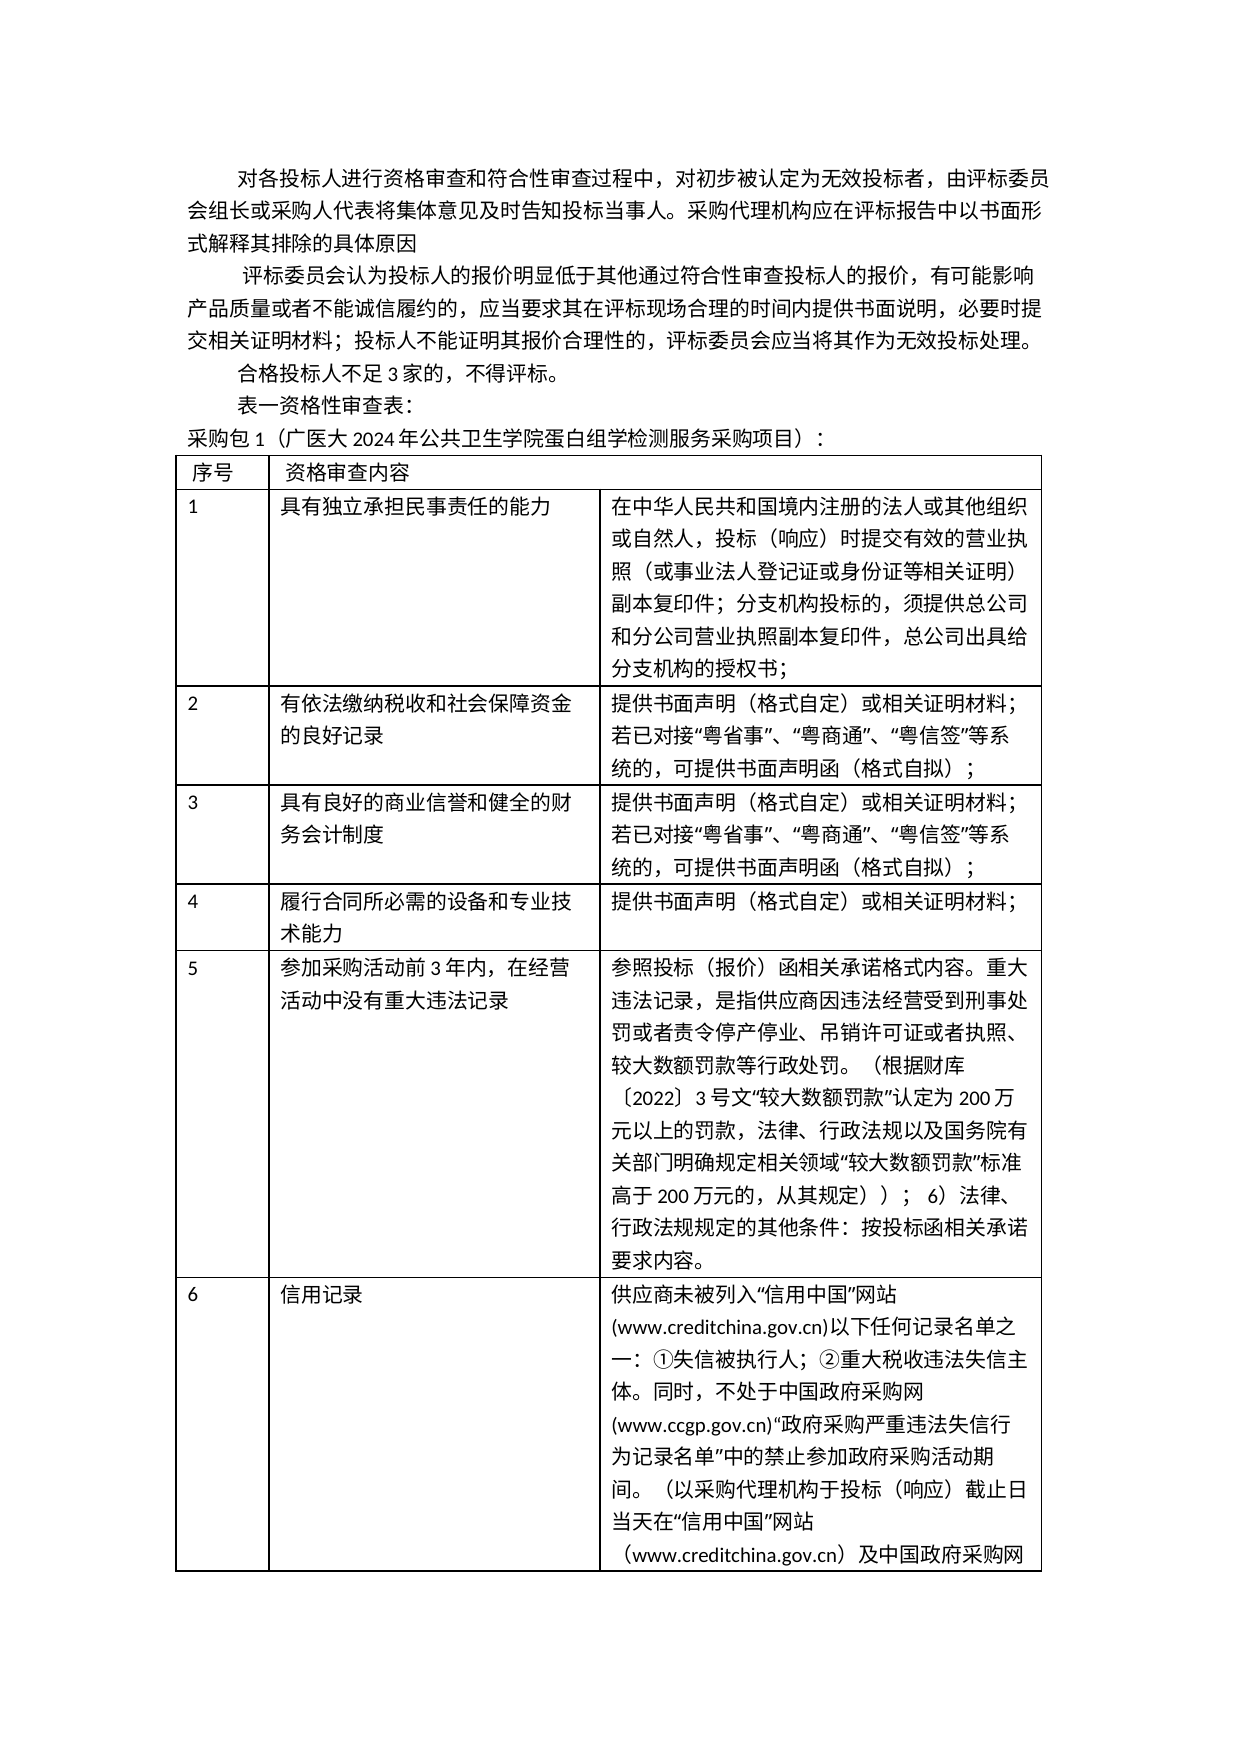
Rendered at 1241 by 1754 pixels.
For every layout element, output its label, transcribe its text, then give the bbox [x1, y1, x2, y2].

table_header 资格审查内容 [270, 456, 1041, 488]
table_cell 提供书面声明（格式自定）或相关证明材料；若已对接“粤省事”、“粤商通”、“粤信签”等系统的，可提供书面声明函（格式自拟）； [601, 786, 1041, 883]
table_cell 参照投标（报价）函相关承诺格式内容。重大违法记录，是指供应商因违法经营受到刑事处罚或者责令停产停业、吊销许可证或者执照、较大数额罚款等行政处罚。（根据财库〔2022〕3 号文“较大数额罚款”认定为200万元以上的罚款，法律、行政法规以及国务院有关部门明确规定相关领域“较大数额罚款”标准高于200万元的，从其规定））； 6）法律、行政法规规定的其他条件：按投标函相关承诺要求内容。 [601, 951, 1041, 1276]
table_cell 履行合同所必需的设备和专业技术能力 [270, 885, 599, 950]
text 表一资格性审查表： [187, 389, 1053, 422]
text 采购包1（广医大2024年公共卫生学院蛋白组学检测服务采购项目）： [187, 422, 1053, 454]
table_cell 提供书面声明（格式自定）或相关证明材料； [601, 885, 1041, 950]
table_cell 具有独立承担民事责任的能力 [270, 490, 599, 685]
table_cell 在中华人民共和国境内注册的法人或其他组织或自然人，投标（响应）时提交有效的营业执照（或事业法人登记证或身份证等相关证明）副本复印件；分支机构投标的，须提供总公司和分公司营业执照副本复印件，总公司出具给分支机构的授权书； [601, 490, 1041, 685]
table_header 序号 [177, 456, 268, 488]
table_cell 参加采购活动前3年内，在经营活动中没有重大违法记录 [270, 951, 599, 1276]
text 对各投标人进行资格审查和符合性审查过程中，对初步被认定为无效投标者，由评标委员会组长或采购人代表将集体意见及时告知投标当事人。采购代理机构应在评标报告中以书面形式解释其排除的具体原因 [187, 162, 1053, 259]
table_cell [601, 1278, 1041, 1570]
table_cell 有依法缴纳税收和社会保障资金的良好记录 [270, 687, 599, 784]
table_cell 6 [177, 1278, 268, 1570]
table_cell 5 [177, 951, 268, 1276]
text 评标委员会认为投标人的报价明显低于其他通过符合性审查投标人的报价，有可能影响产品质量或者不能诚信履约的，应当要求其在评标现场合理的时间内提供书面说明，必要时提交相关证明材料；投标人不能证明其报价合理性的，评标委员会应当将其作为无效投标处理。 [187, 259, 1053, 357]
table_cell 1 [177, 490, 268, 685]
table_cell 2 [177, 687, 268, 784]
table_cell 4 [177, 885, 268, 950]
text 合格投标人不足3家的，不得评标。 [187, 357, 1053, 389]
table_cell 提供书面声明（格式自定）或相关证明材料；若已对接“粤省事”、“粤商通”、“粤信签”等系统的，可提供书面声明函（格式自拟）； [601, 687, 1041, 784]
table_cell 具有良好的商业信誉和健全的财务会计制度 [270, 786, 599, 883]
table_cell 信用记录 [270, 1278, 599, 1570]
table_cell 3 [177, 786, 268, 883]
